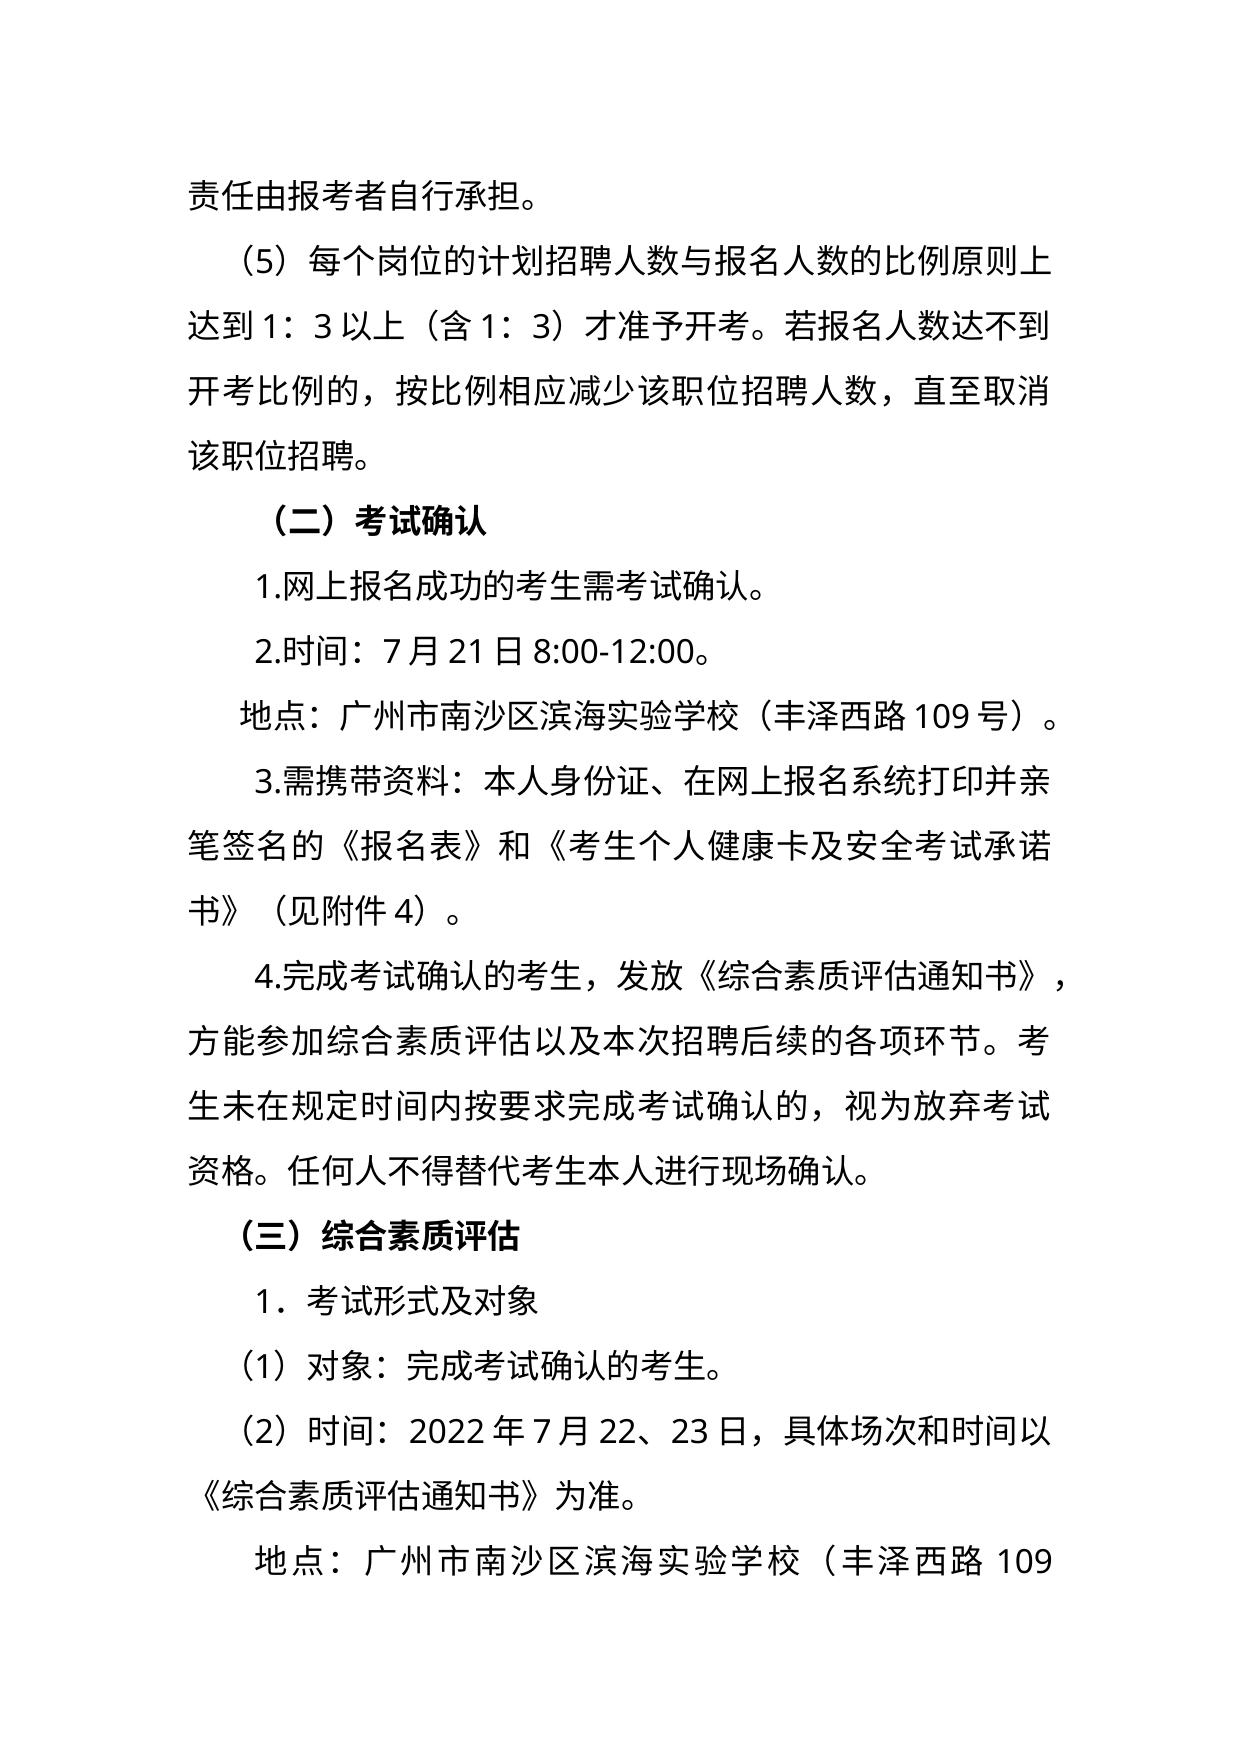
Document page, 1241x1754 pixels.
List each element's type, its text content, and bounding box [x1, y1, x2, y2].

text 4.完成考试确认的考生，发放《综合素质评估通知书》，方能参加综合素质评估以及本次招聘后续的各项环节。考生未在规定时间内按要求完成考试确认的，视为放弃考试资格。任何人不得替代考生本人进行现场确认。 [187, 942, 1053, 1202]
text 地点：广州市南沙区滨海实验学校（丰泽西路109号）。 [187, 682, 1053, 747]
text （二）考试确认 [187, 487, 1053, 552]
text 3.需携带资料：本人身份证、在网上报名系统打印并亲笔签名的《报名表》和《考生个人健康卡及安全考试承诺书》（见附件4）。 [187, 747, 1053, 942]
text （2）时间：2022年7月22、23日，具体场次和时间以《综合素质评估通知书》为准。 [187, 1397, 1053, 1527]
text （5）每个岗位的计划招聘人数与报名人数的比例原则上达到1：3以上（含1：3）才准予开考。若报名人数达不到开考比例的，按比例相应减少该职位招聘人数，直至取消该职位招聘。 [187, 227, 1053, 487]
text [187, 162, 1053, 227]
text 1．考试形式及对象 [187, 1267, 1053, 1332]
text （三）综合素质评估 [187, 1202, 1053, 1267]
text 2.时间：7月21日8:00-12:00。 [187, 617, 1053, 682]
text （1）对象：完成考试确认的考生。 [187, 1332, 1053, 1397]
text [187, 1527, 1053, 1592]
text 1.网上报名成功的考生需考试确认。 [187, 552, 1053, 617]
